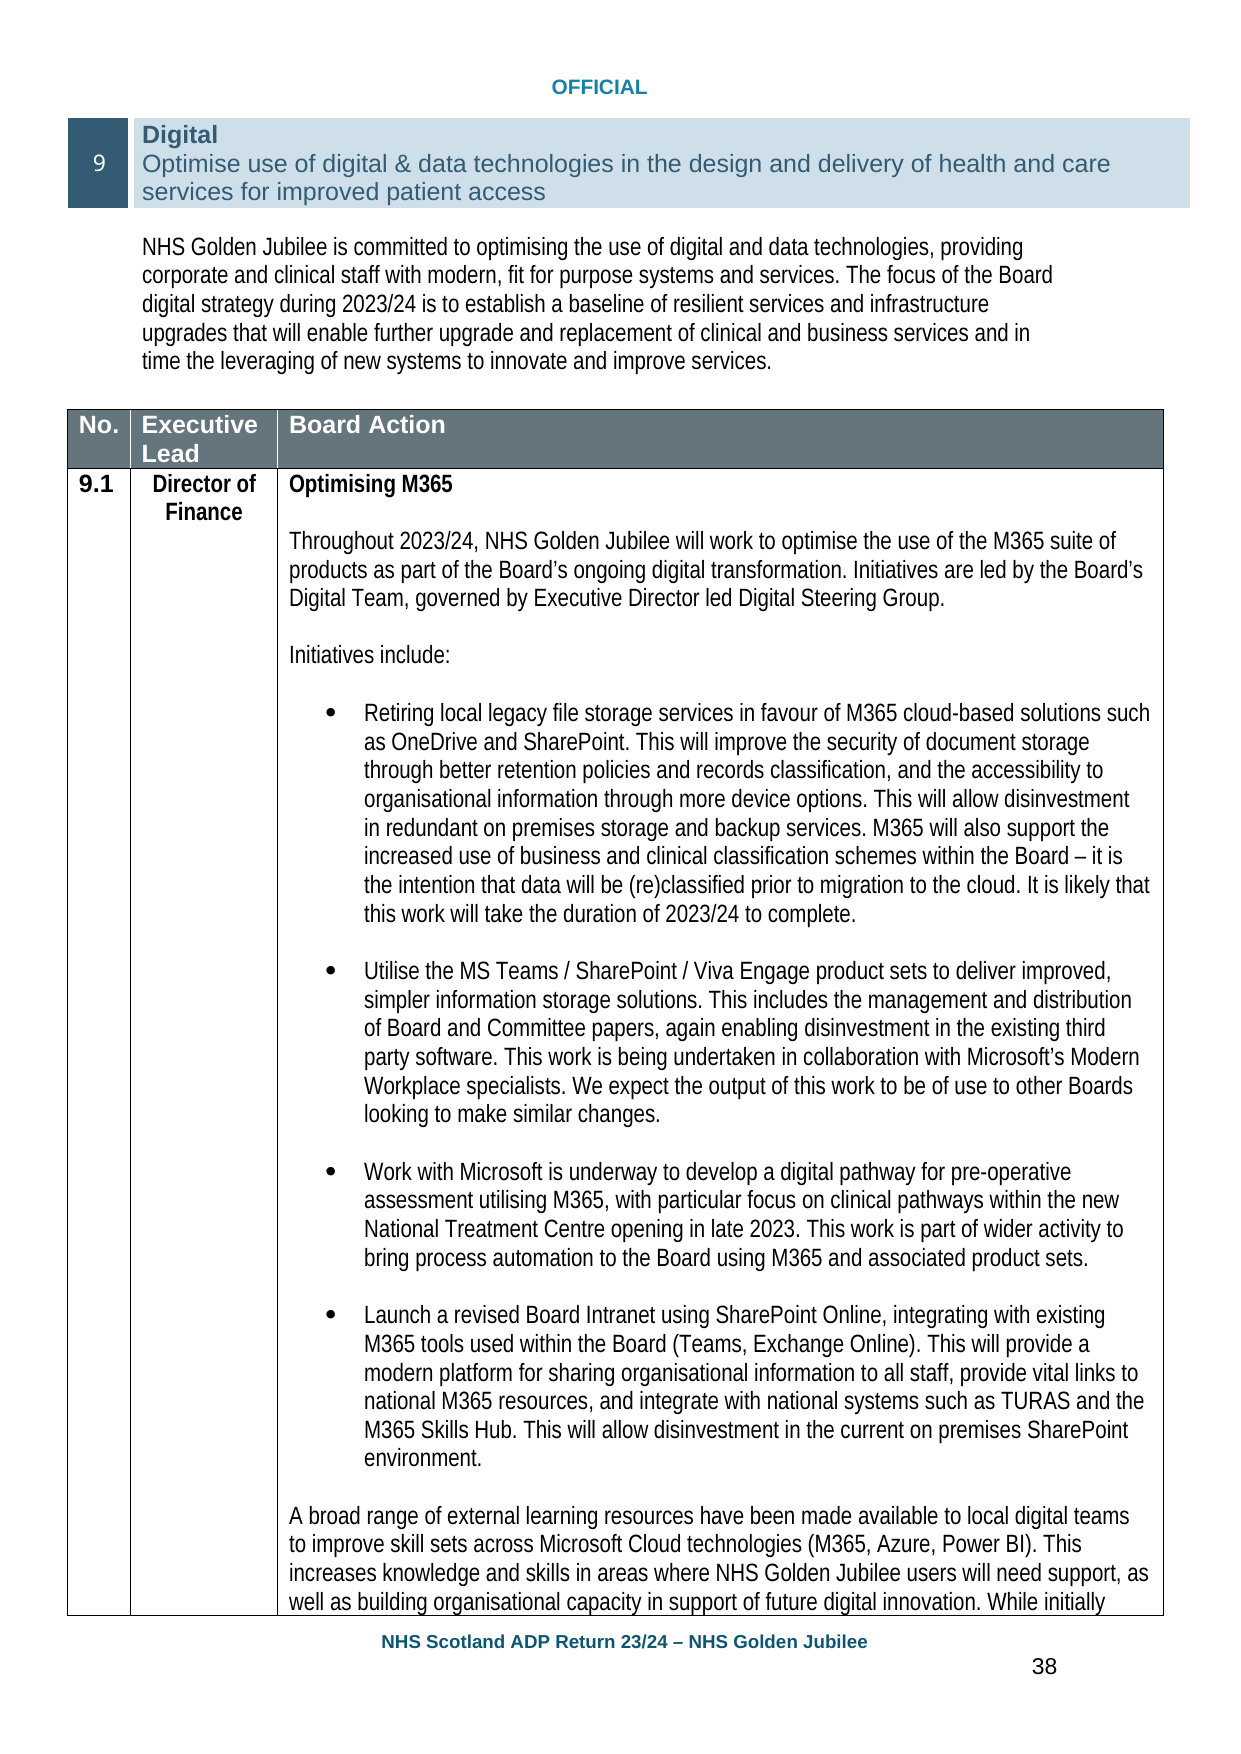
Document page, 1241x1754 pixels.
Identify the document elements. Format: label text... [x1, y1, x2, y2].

table_header 9 [68, 118, 128, 208]
table_header No. [68, 410, 130, 468]
table_header Board Action [278, 410, 1163, 468]
table_header Executive Lead [131, 410, 277, 468]
text NHS Golden Jubilee is committed to optimising the use of digital and data technologies, providing corporate and clinical staff with modern, fit for purpose systems and services. The focus of the Board digital strategy during 2023/24 is to establish a baseline of resilient services and infrastructure upgrades that will enable further upgrade and replacement of clinical and business services and in time the leveraging of new systems to innovate and improve services. [142, 232, 1057, 375]
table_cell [278, 469, 1163, 1615]
table_cell 9.1 [68, 469, 130, 1615]
table_cell Director of Finance [131, 469, 277, 1615]
table_header Digital Optimise use of digital & data technologies in the design and delivery of health and care services for improved patient access [134, 118, 1190, 208]
